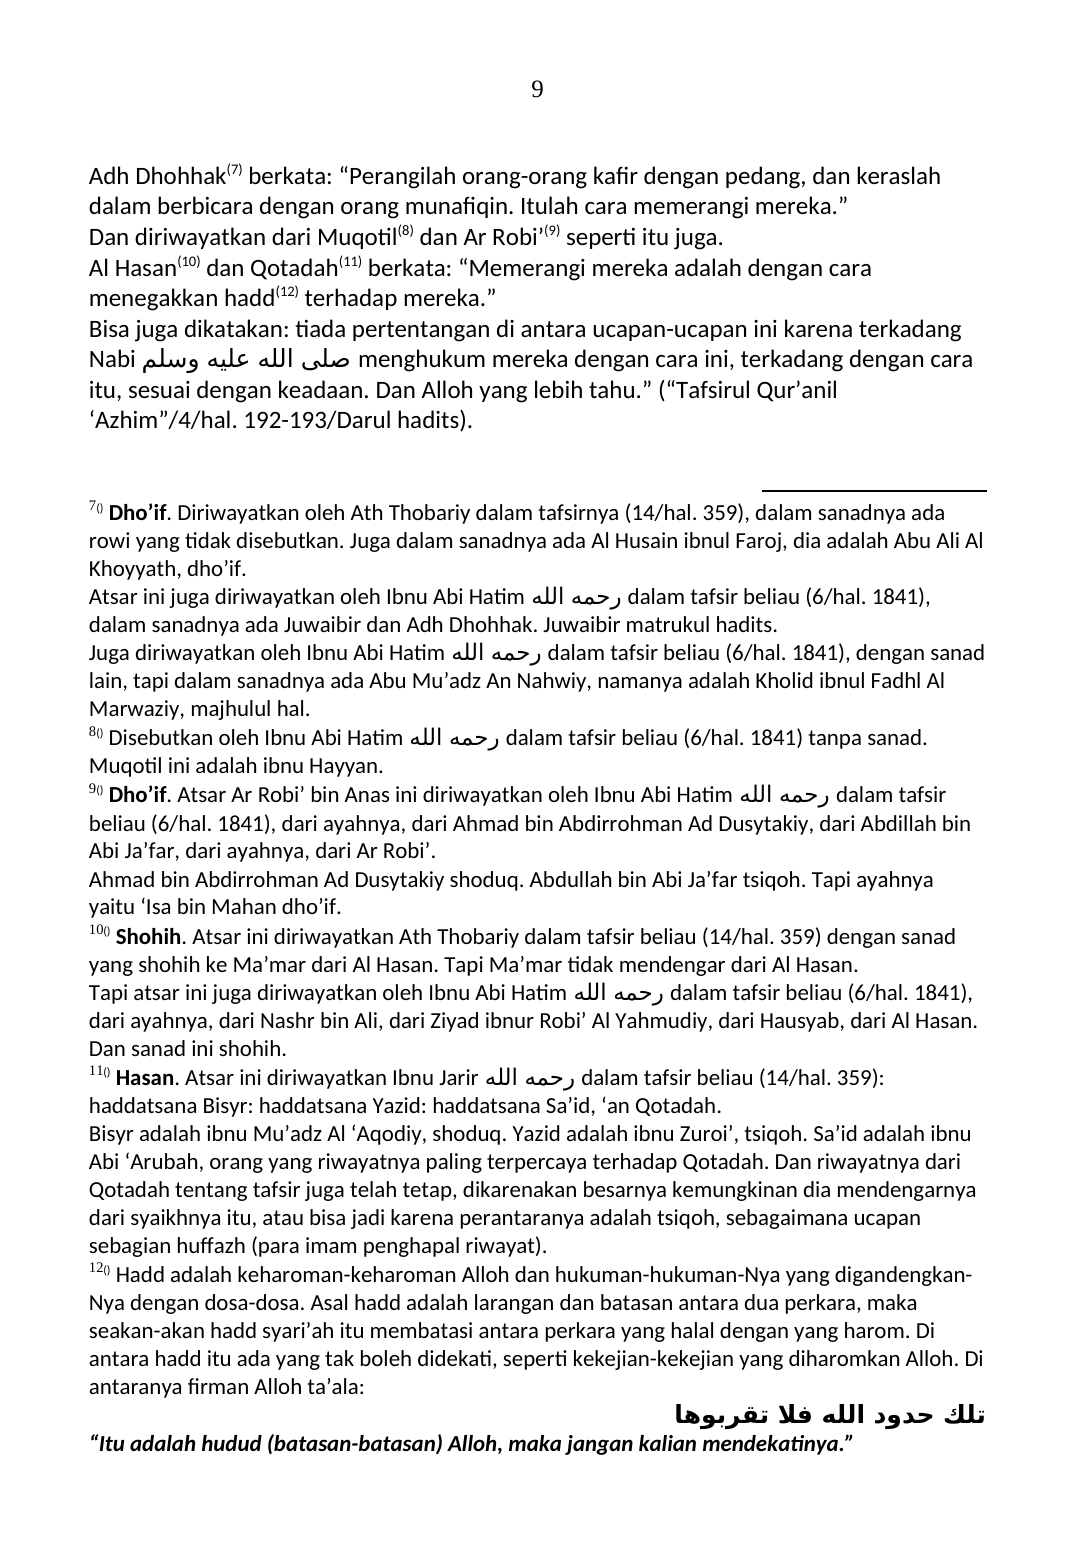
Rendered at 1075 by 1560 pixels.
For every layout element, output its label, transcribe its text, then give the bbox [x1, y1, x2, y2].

text Al Hasan() dan Qotadah() berkata: “Memerangi mereka adalah dengan cara menegakkan hadd() terhadap mereka.” [89, 252, 986, 313]
text Adh Dhohhak() berkata: “Perangilah orang-orang kafir dengan pedang, dan keraslah dalam berbicara dengan orang munafiqin. Itulah cara memerangi mereka.” [89, 160, 986, 221]
text Dan diriwayatkan dari Muqotil() dan Ar Robi’() seperti itu juga. [89, 221, 986, 252]
text Bisa juga dikatakan: tiada pertentangan di antara ucapan-ucapan ini karena terkadang Nabi صلى الله عليه وسلم menghukum mereka dengan cara ini, terkadang dengan cara itu, sesuai dengan keadaan. Dan Alloh yang lebih tahu.” (“Tafsirul Qur’anil ‘Azhim”/4/hal. 192-193/Darul hadits). [89, 313, 986, 435]
